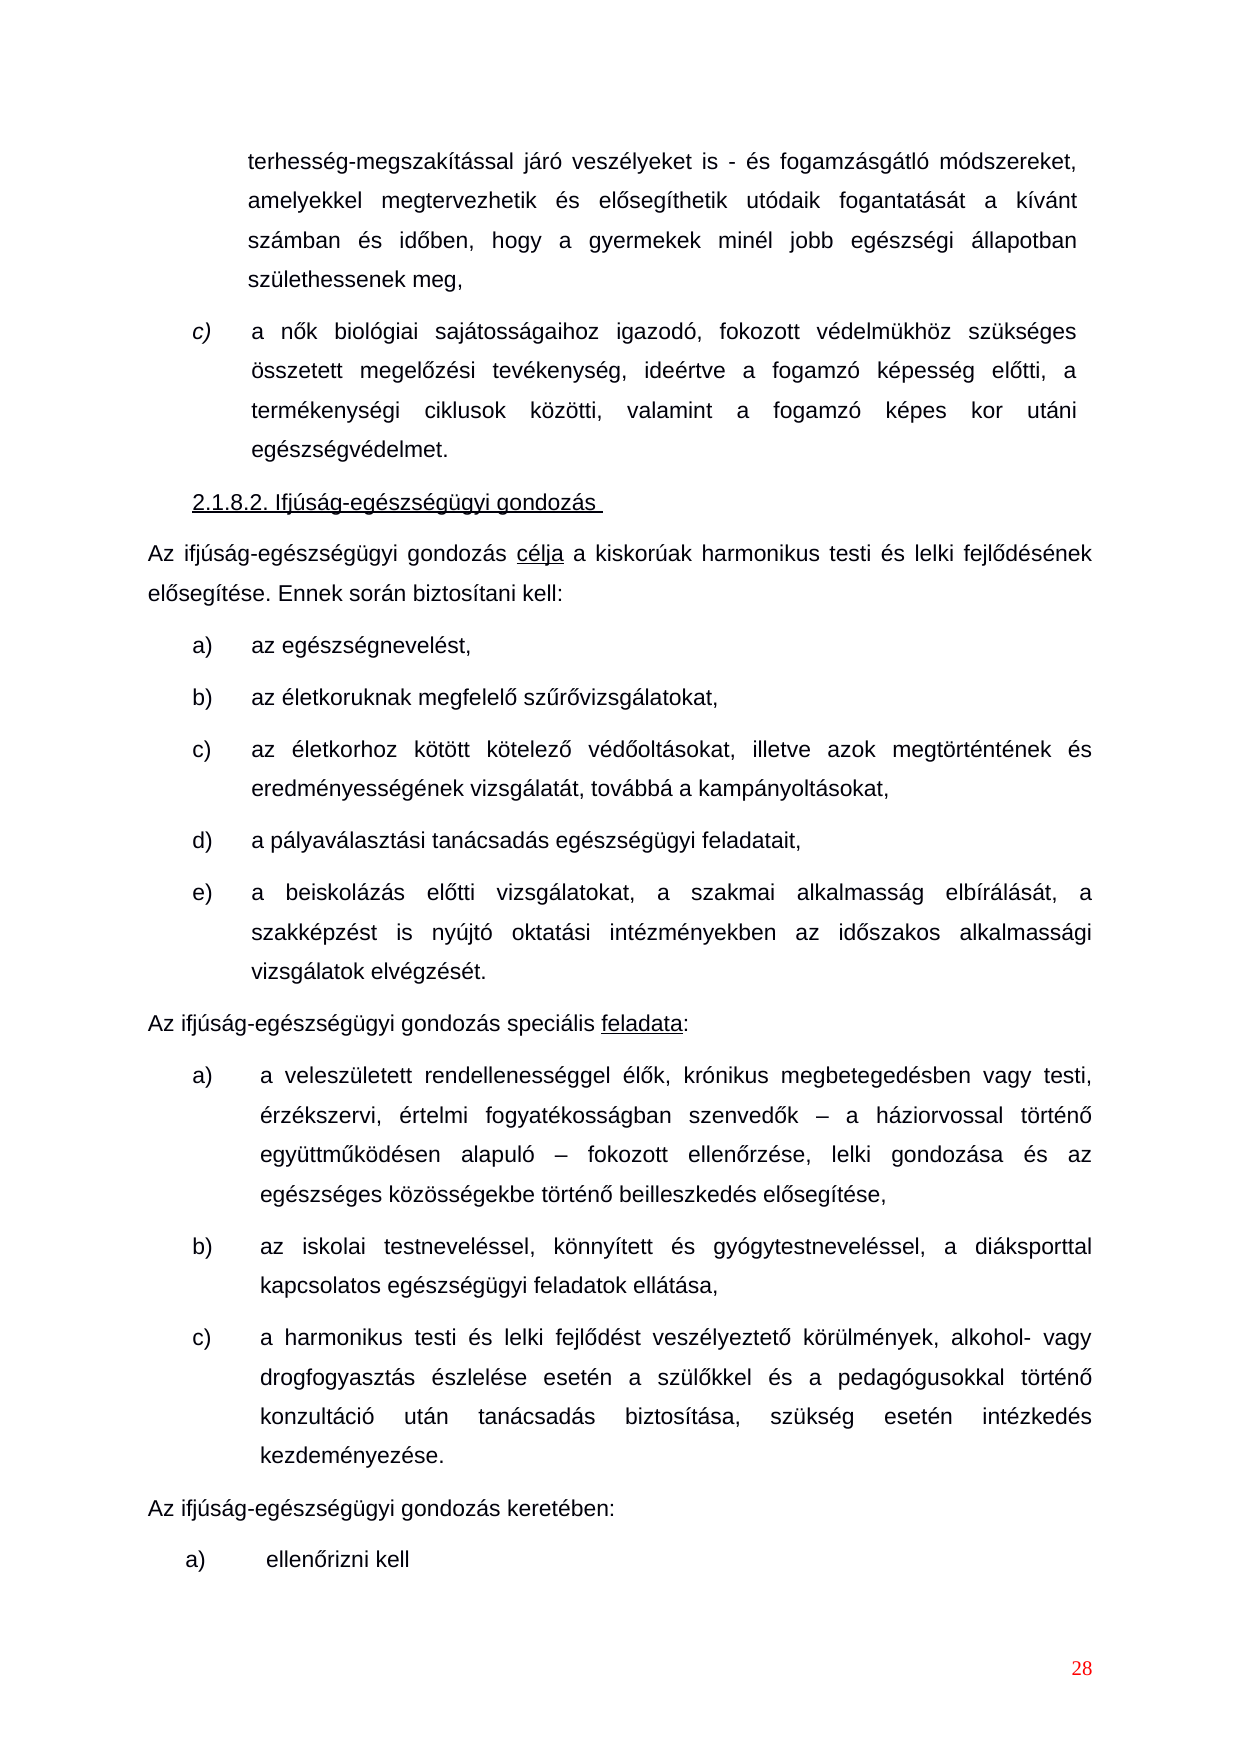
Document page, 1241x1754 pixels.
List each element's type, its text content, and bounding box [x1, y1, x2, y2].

list az életkorhoz kötött kötelező védőoltásokat, illetve azok megtörténtének és eredményességének vizsgálatát, továbbá a kampányoltásokat, [192, 736, 1093, 802]
text Az ifjúság-egészségügyi gondozás speciális feladata: [148, 1010, 1093, 1037]
text Az ifjúság-egészségügyi gondozás célja a kiskorúak harmonikus testi és lelki fejlődésének elősegítése. Ennek során biztosítani kell: [148, 540, 1093, 606]
list a veleszületett rendellenességgel élők, krónikus megbetegedésben vagy testi, érzékszervi, értelmi fogyatékosságban szenvedők – a háziorvossal történő együttműködésen alapuló – fokozott ellenőrzése, lelki gondozása és az egészséges közösségekbe történő beilleszkedés elősegítése, [192, 1062, 1093, 1207]
list az életkoruknak megfelelő szűrővizsgálatokat, [192, 684, 1093, 710]
list az iskolai testneveléssel, könnyített és gyógytestneveléssel, a diáksporttal kapcsolatos egészségügyi feladatok ellátása, [192, 1233, 1093, 1298]
list a pályaválasztási tanácsadás egészségügyi feladatait, [192, 827, 1093, 854]
text c) a nők biológiai sajátosságaihoz igazodó, fokozott védelmükhöz szükséges összetett megelőzési tevékenység, ideértve a fogamzó képesség előtti, a termékenységi ciklusok közötti, valamint a fogamzó képes kor utáni egészségvédelmet. [192, 318, 1077, 463]
list a beiskolázás előtti vizsgálatokat, a szakmai alkalmasság elbírálását, a szakképzést is nyújtó oktatási intézményekben az időszakos alkalmassági vizsgálatok elvégzését. [192, 879, 1093, 984]
text Az ifjúság-egészségügyi gondozás keretében: [148, 1494, 1093, 1521]
text 2.1.8.2. Ifjúság-egészségügyi gondozás [148, 488, 1093, 515]
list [188, 148, 1077, 292]
list az egészségnevelést, [192, 632, 1093, 658]
list a harmonikus testi és lelki fejlődést veszélyeztető körülmények, alkohol- vagy drogfogyasztás észlelése esetén a szülőkkel és a pedagógusokkal történő konzultáció után tanácsadás biztosítása, szükség esetén intézkedés kezdeményezése. [192, 1324, 1093, 1469]
list ellenőrizni kell [185, 1546, 1093, 1573]
